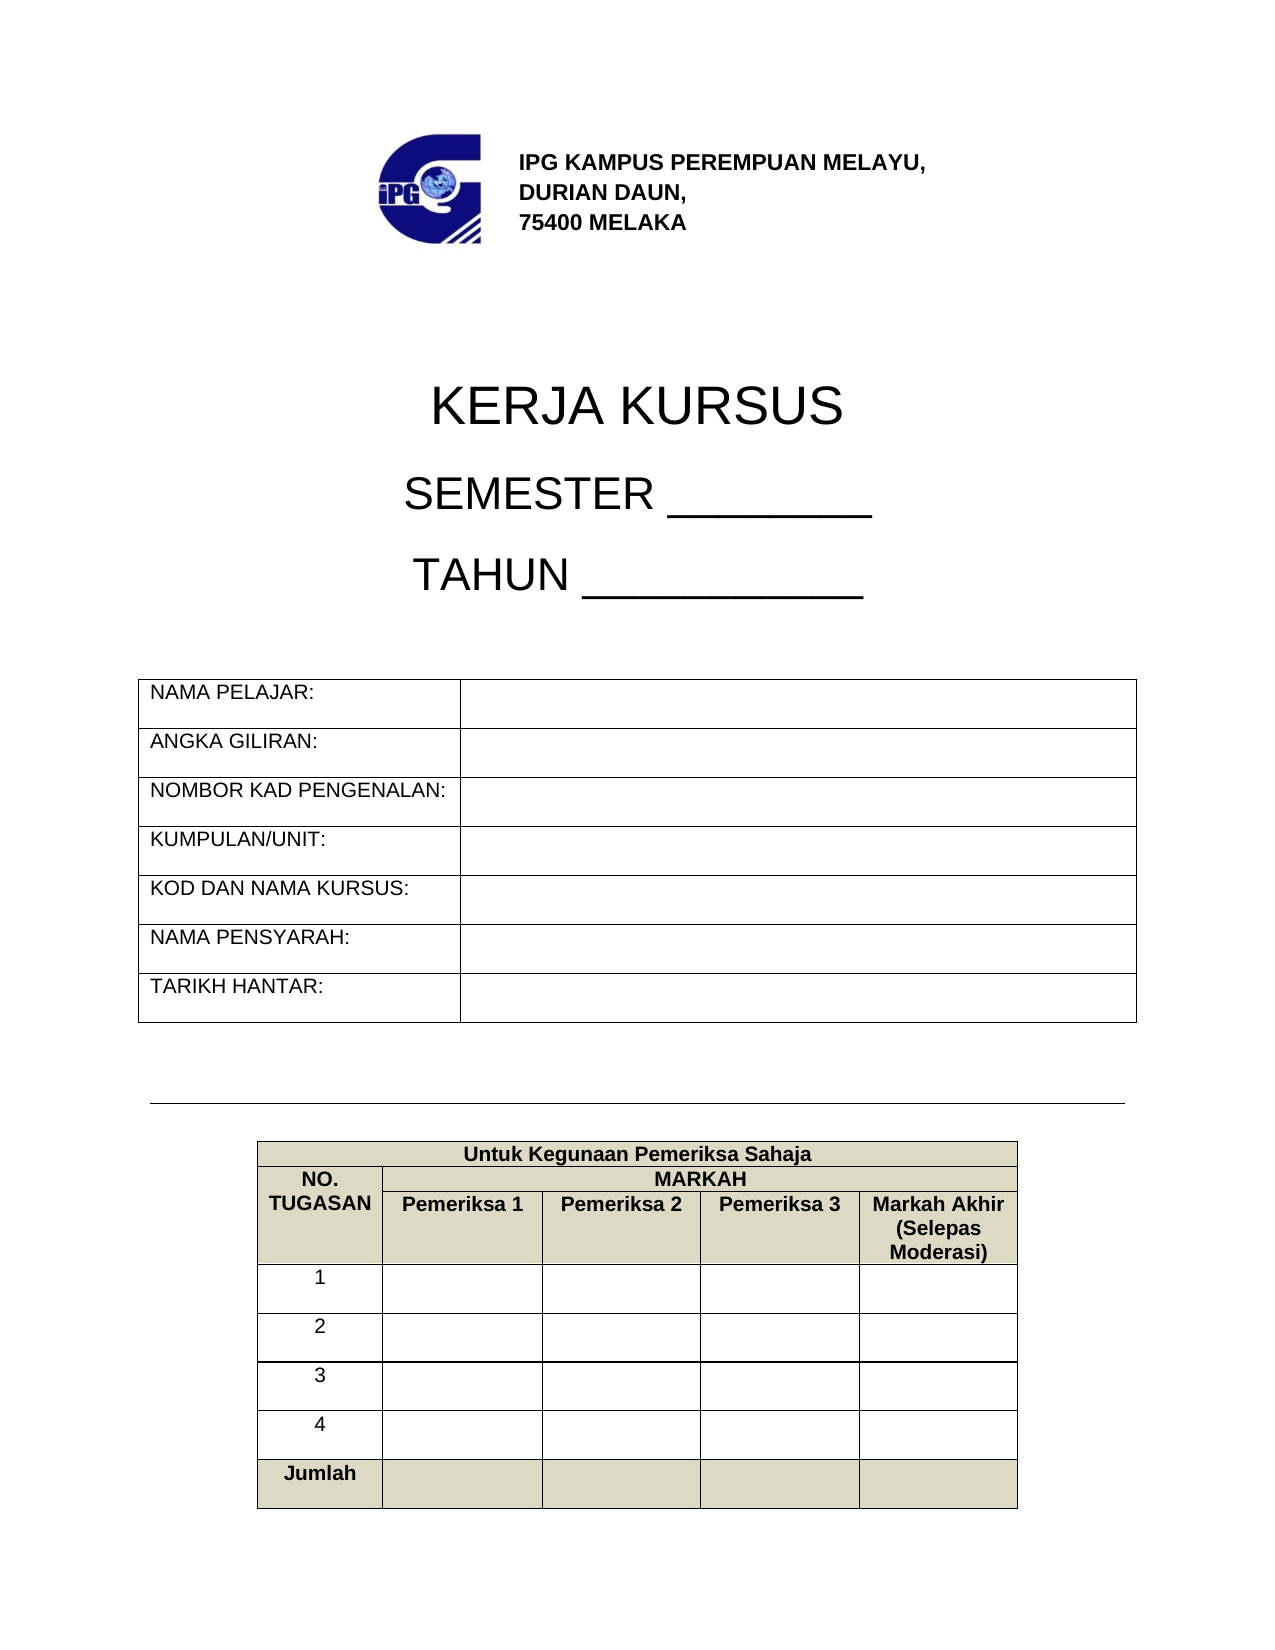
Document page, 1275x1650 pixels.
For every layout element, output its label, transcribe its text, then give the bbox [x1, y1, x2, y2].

table_cell [860, 1460, 1017, 1508]
table_cell [543, 1314, 700, 1361]
table_cell [383, 1314, 542, 1361]
table_cell [461, 925, 1136, 973]
table_cell NAMA PENSYARAH: [139, 925, 460, 973]
table_cell [383, 1460, 542, 1508]
table_cell [701, 1363, 859, 1410]
table_cell [543, 1411, 700, 1459]
table_cell [860, 1314, 1017, 1361]
text SEMESTER ________ [150, 466, 1125, 519]
table_cell Jumlah [258, 1460, 382, 1508]
table_cell NOMBOR KAD PENGENALAN: [139, 778, 460, 826]
table_header Untuk Kegunaan Pemeriksa Sahaja [258, 1142, 1017, 1166]
picture [373, 125, 488, 250]
table_cell Pemeriksa 2 [543, 1192, 700, 1263]
table_cell 1 [258, 1265, 382, 1312]
table_cell NO. TUGASAN [258, 1167, 382, 1263]
table_cell 2 [258, 1314, 382, 1361]
table_cell [461, 974, 1136, 1022]
table_cell [461, 778, 1136, 826]
table_header NAMA PELAJAR: [139, 680, 460, 728]
table_cell [860, 1411, 1017, 1459]
table_cell 3 [258, 1363, 382, 1410]
table_cell [383, 1411, 542, 1459]
table_cell [543, 1363, 700, 1410]
table_header [461, 680, 1136, 728]
table_cell [701, 1265, 859, 1312]
table_cell [701, 1411, 859, 1459]
table_cell [383, 1363, 542, 1410]
table_cell ANGKA GILIRAN: [139, 729, 460, 777]
table_cell [860, 1363, 1017, 1410]
table_cell [701, 1314, 859, 1361]
table_cell [543, 1265, 700, 1312]
table_cell 4 [258, 1411, 382, 1459]
table_cell Markah Akhir (Selepas Moderasi) [860, 1192, 1017, 1263]
table_cell Pemeriksa 3 [701, 1192, 859, 1263]
table_cell [543, 1460, 700, 1508]
table_cell [701, 1460, 859, 1508]
table_cell MARKAH [383, 1167, 1017, 1191]
table_cell [461, 876, 1136, 924]
table_cell [383, 1265, 542, 1312]
table_cell [461, 729, 1136, 777]
text TAHUN ___________ [150, 548, 1125, 600]
table_cell KUMPULAN/UNIT: [139, 827, 460, 875]
table_cell TARIKH HANTAR: [139, 974, 460, 1022]
table_cell Pemeriksa 1 [383, 1192, 542, 1263]
table_cell KOD DAN NAMA KURSUS: [139, 876, 460, 924]
table_cell [461, 827, 1136, 875]
table_cell [860, 1265, 1017, 1312]
text KERJA KURSUS [150, 374, 1125, 436]
